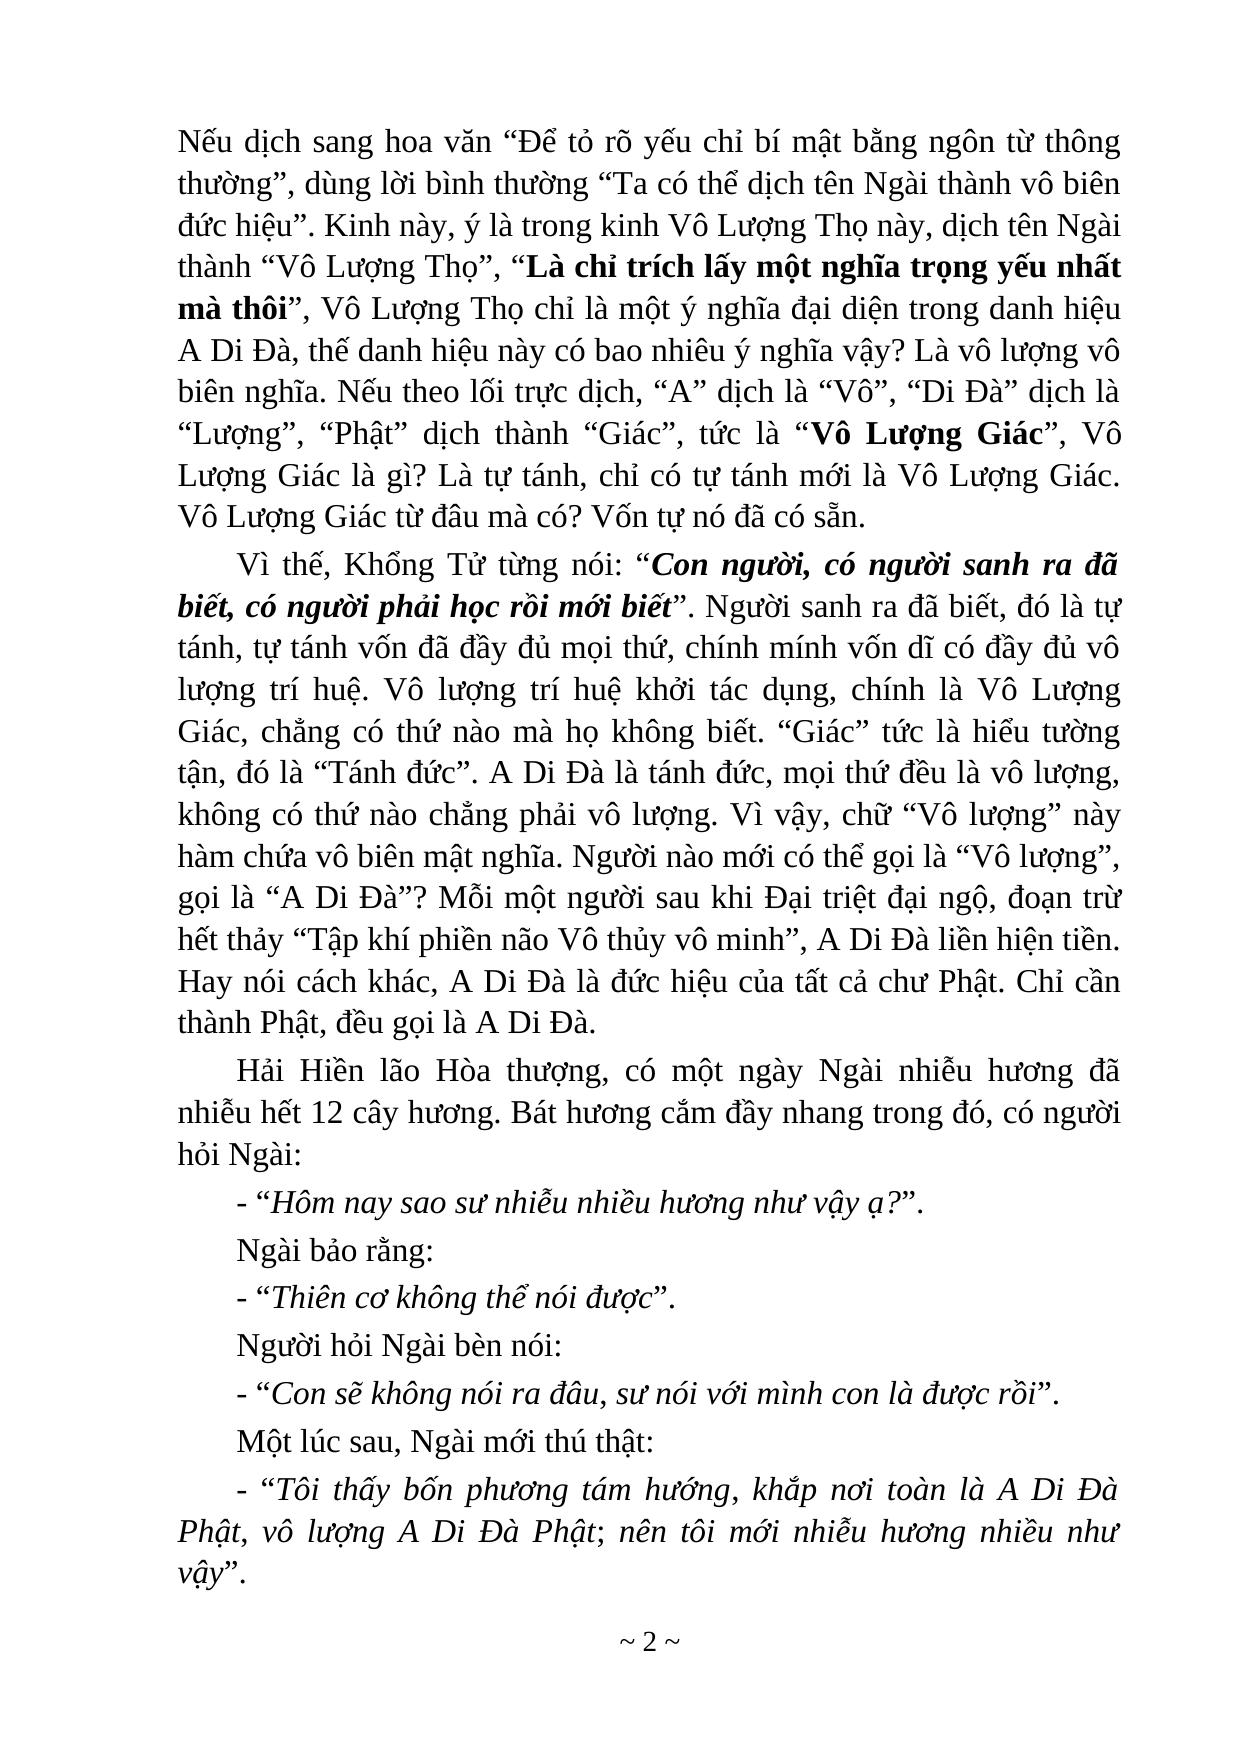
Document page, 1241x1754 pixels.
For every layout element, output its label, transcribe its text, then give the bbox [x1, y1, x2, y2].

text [177, 118, 1122, 535]
text - “Tôi thấy bốn phương tám hướng, khắp nơi toàn là A Di Đà Phật, vô lượng A Di Đà Phật; nên tôi mới nhiễu hương nhiều như vậy”. [177, 1466, 1122, 1591]
text - “Hôm nay sao sư nhiễu nhiều hương như vậy ạ?”. [177, 1178, 1122, 1220]
text Vì thế, Khổng Tử từng nói: “Con người, có người sanh ra đã biết, có người phải học rồi mới biết”. Người sanh ra đã biết, đó là tự tánh, tự tánh vốn đã đầy đủ mọi thứ, chính mính vốn dĩ có đầy đủ vô lượng trí huệ. Vô lượng trí huệ khởi tác dụng, chính là Vô Lượng Giác, chẳng có thứ nào mà họ không biết. “Giác” tức là hiểu tường tận, đó là “Tánh đức”. A Di Đà là tánh đức, mọi thứ đều là vô lượng, không có thứ nào chẳng phải vô lượng. Vì vậy, chữ “Vô lượng” này hàm chứa vô biên mật nghĩa. Người nào mới có thể gọi là “Vô lượng”, gọi là “A Di Đà”? Mỗi một người sau khi Đại triệt đại ngộ, đoạn trừ hết thảy “Tập khí phiền não Vô thủy vô minh”, A Di Đà liền hiện tiền. Hay nói cách khác, A Di Đà là đức hiệu của tất cả chư Phật. Chỉ cần thành Phật, đều gọi là A Di Đà. [177, 541, 1122, 1041]
text Ngài bảo rằng: [177, 1226, 1122, 1268]
text Hải Hiền lão Hòa thượng, có một ngày Ngài nhiễu hương đã nhiễu hết 12 cây hương. Bát hương cắm đầy nhang trong đó, có người hỏi Ngài: [177, 1047, 1122, 1172]
text - “Thiên cơ không thể nói được”. [177, 1274, 1122, 1316]
text Người hỏi Ngài bèn nói: [177, 1322, 1122, 1364]
text - “Con sẽ không nói ra đâu, sư nói với mình con là được rồi”. [177, 1370, 1122, 1412]
text Một lúc sau, Ngài mới thú thật: [177, 1418, 1122, 1460]
